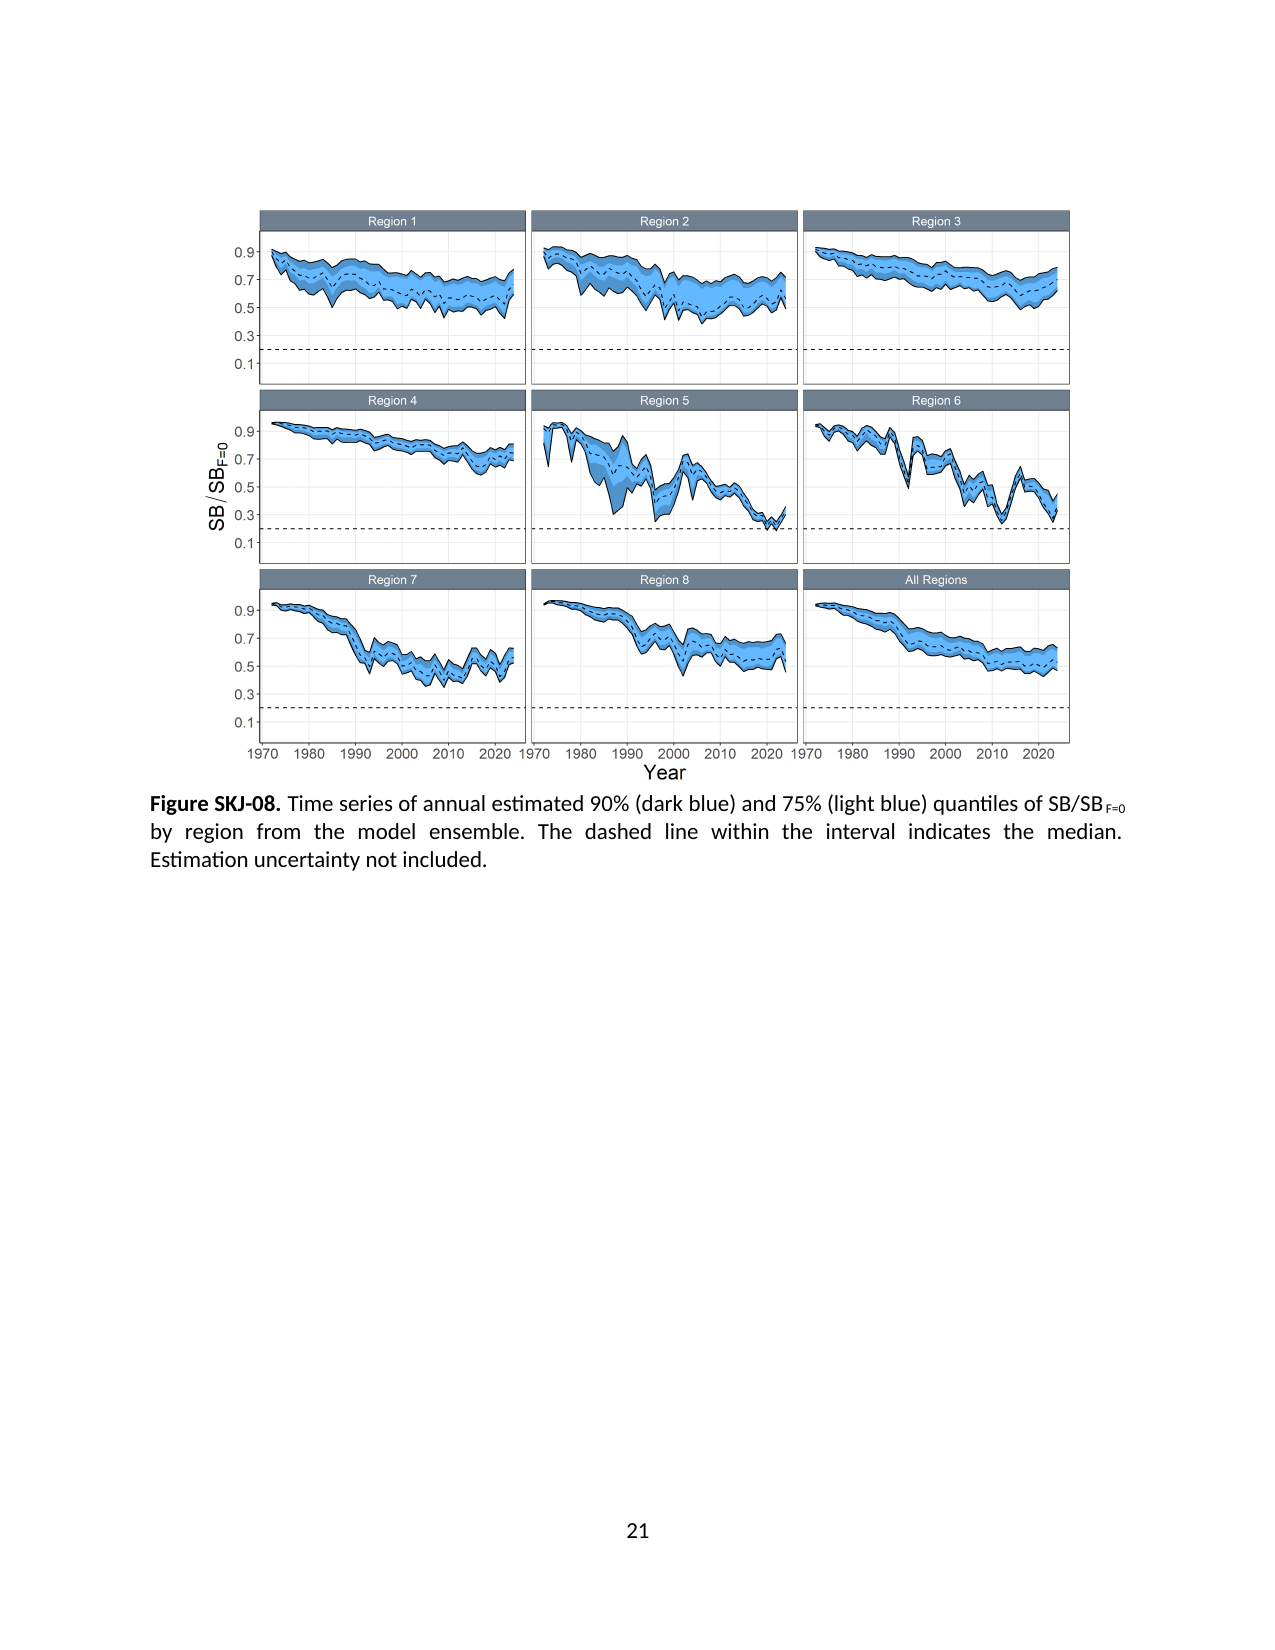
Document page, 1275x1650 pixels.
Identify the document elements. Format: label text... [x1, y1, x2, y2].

text Figure SKJ-08. Time series of annual estimated 90% (dark blue) and 75% (light blue) quantiles of SB/SBF=0 by region from the model ensemble. The dashed line within the interval indicates the median. Estimation uncertainty not included. [150, 789, 1125, 873]
picture [200, 206, 1075, 789]
